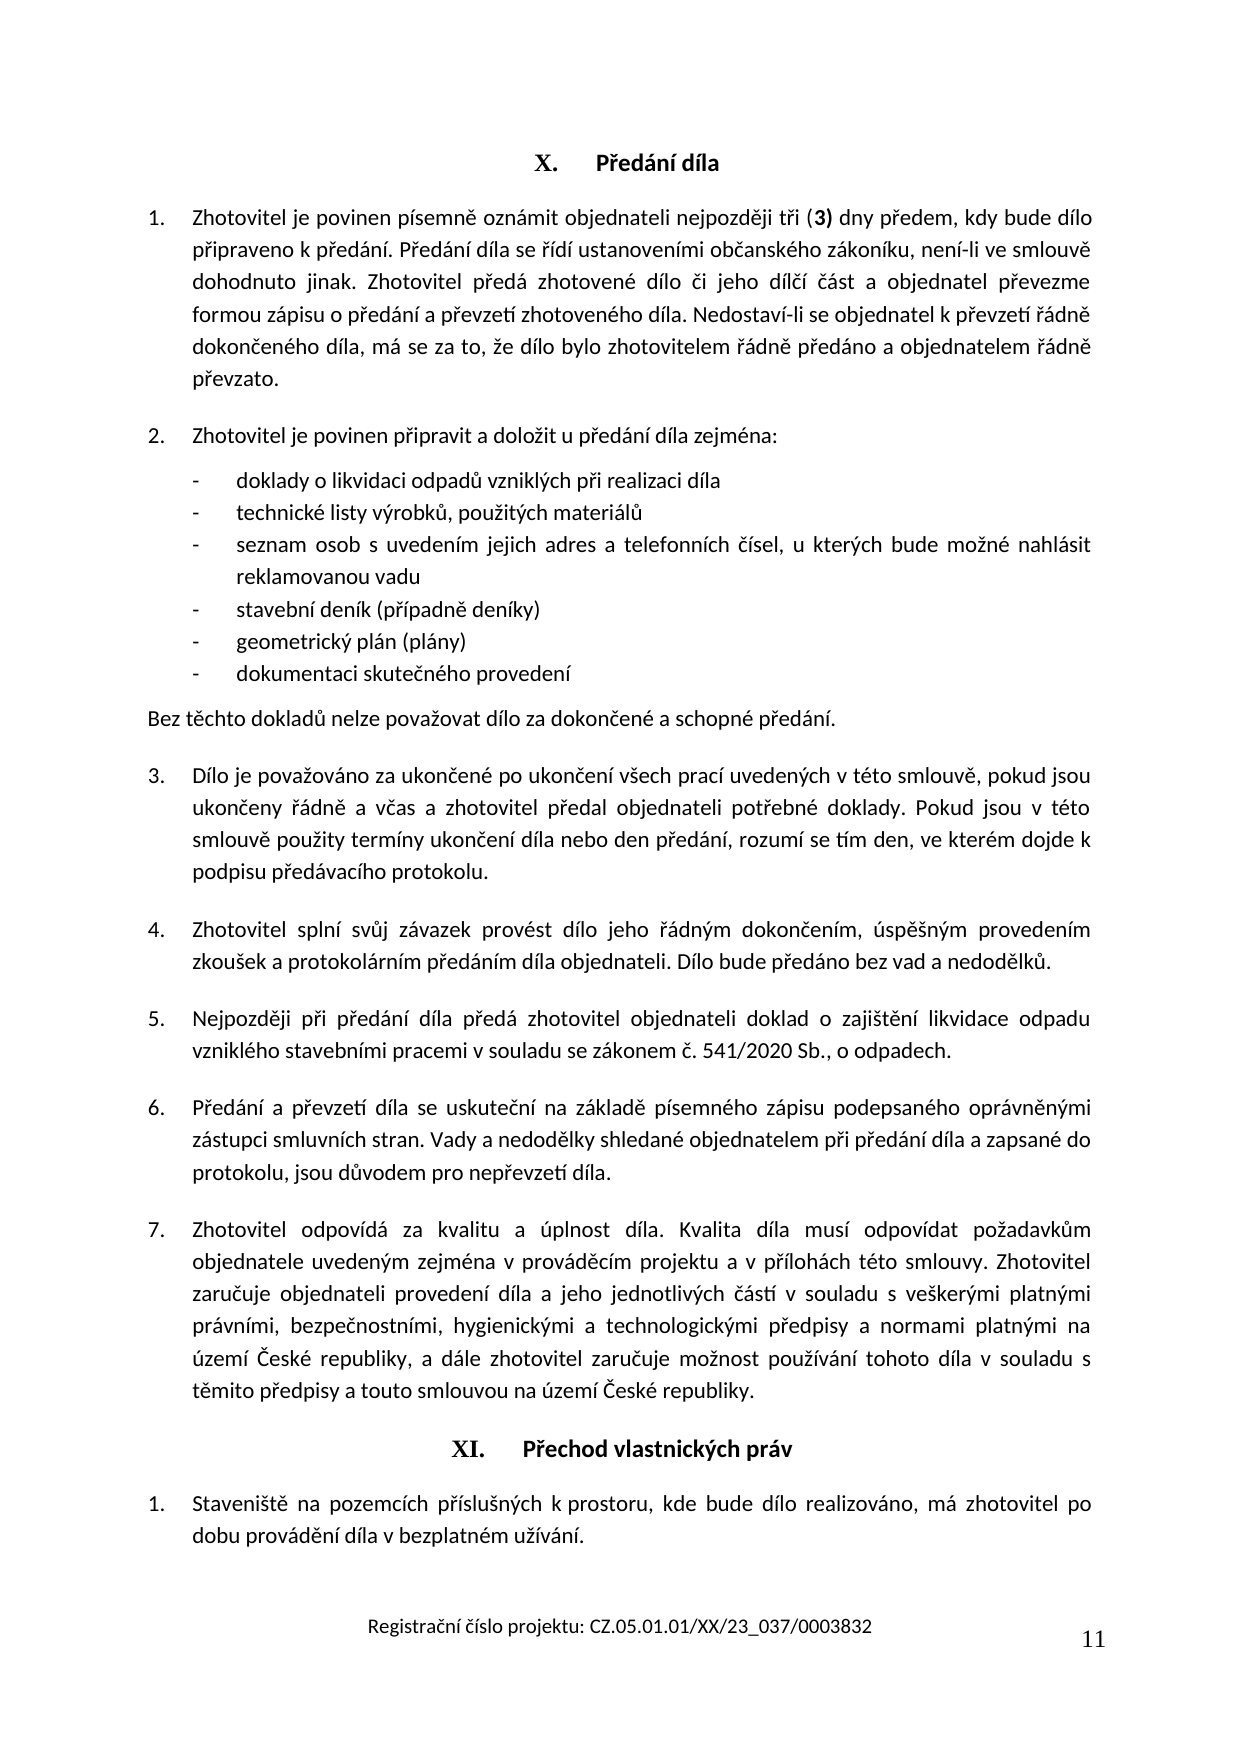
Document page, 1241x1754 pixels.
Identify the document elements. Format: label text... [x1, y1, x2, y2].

subtitle Přechod vlastnických práv [185, 1433, 1093, 1464]
list Předání a převzetí díla se uskuteční na základě písemného zápisu podepsaného oprávněnými zástupci smluvních stran. Vady a nedodělky shledané objednatelem při předání díla a zapsané do protokolu, jsou důvodem pro nepřevzetí díla. [148, 1093, 1093, 1186]
list Zhotovitel je povinen písemně oznámit objednateli nejpozději tři (3) dny předem, kdy bude dílo připraveno k předání. Předání díla se řídí ustanoveními občanského zákoníku, není-li ve smlouvě dohodnuto jinak. Zhotovitel předá zhotovené dílo či jeho dílčí část a objednatel převezme formou zápisu o předání a převzetí zhotoveného díla. Nedostaví-li se objednatel k převzetí řádně dokončeného díla, má se za to, že dílo bylo zhotovitelem řádně předáno a objednatelem řádně převzato. [148, 203, 1093, 392]
list technické listy výrobků, použitých materiálů [192, 498, 1093, 526]
list Nejpozději při předání díla předá zhotovitel objednateli doklad o zajištění likvidace odpadu vzniklého stavebními pracemi v souladu se zákonem č. 541/2020 Sb., o odpadech. [148, 1004, 1093, 1064]
list Zhotovitel je povinen připravit a doložit u předání díla zejména: [148, 421, 1093, 449]
list seznam osob s uvedením jejich adres a telefonních čísel, u kterých bude možné nahlásit reklamovanou vadu [192, 530, 1093, 591]
subtitle Předání díla [185, 148, 1093, 178]
list dokumentaci skutečného provedení [192, 659, 1093, 687]
list stavební deník (případně deníky) [192, 595, 1093, 623]
list geometrický plán (plány) [192, 627, 1093, 655]
list Dílo je považováno za ukončené po ukončení všech prací uvedených v této smlouvě, pokud jsou ukončeny řádně a včas a zhotovitel předal objednateli potřebné doklady. Pokud jsou v této smlouvě použity termíny ukončení díla nebo den předání, rozumí se tím den, ve kterém dojde k podpisu předávacího protokolu. [148, 761, 1093, 886]
list Staveniště na pozemcích příslušných k prostoru, kde bude dílo realizováno, má zhotovitel po dobu provádění díla v bezplatném užívání. [148, 1489, 1093, 1549]
list doklady o likvidaci odpadů vzniklých při realizaci díla [192, 466, 1093, 494]
text Bez těchto dokladů nelze považovat dílo za dokončené a schopné předání. [147, 704, 1093, 732]
list Zhotovitel odpovídá za kvalitu a úplnost díla. Kvalita díla musí odpovídat požadavkům objednatele uvedeným zejména v prováděcím projektu a v přílohách této smlouvy. Zhotovitel zaručuje objednateli provedení díla a jeho jednotlivých částí v souladu s veškerými platnými právními, bezpečnostními, hygienickými a technologickými předpisy a normami platnými na území České republiky, a dále zhotovitel zaručuje možnost používání tohoto díla v souladu s těmito předpisy a touto smlouvou na území České republiky. [148, 1215, 1093, 1404]
list Zhotovitel splní svůj závazek provést dílo jeho řádným dokončením, úspěšným provedením zkoušek a protokolárním předáním díla objednateli. Dílo bude předáno bez vad a nedodělků. [148, 915, 1093, 975]
